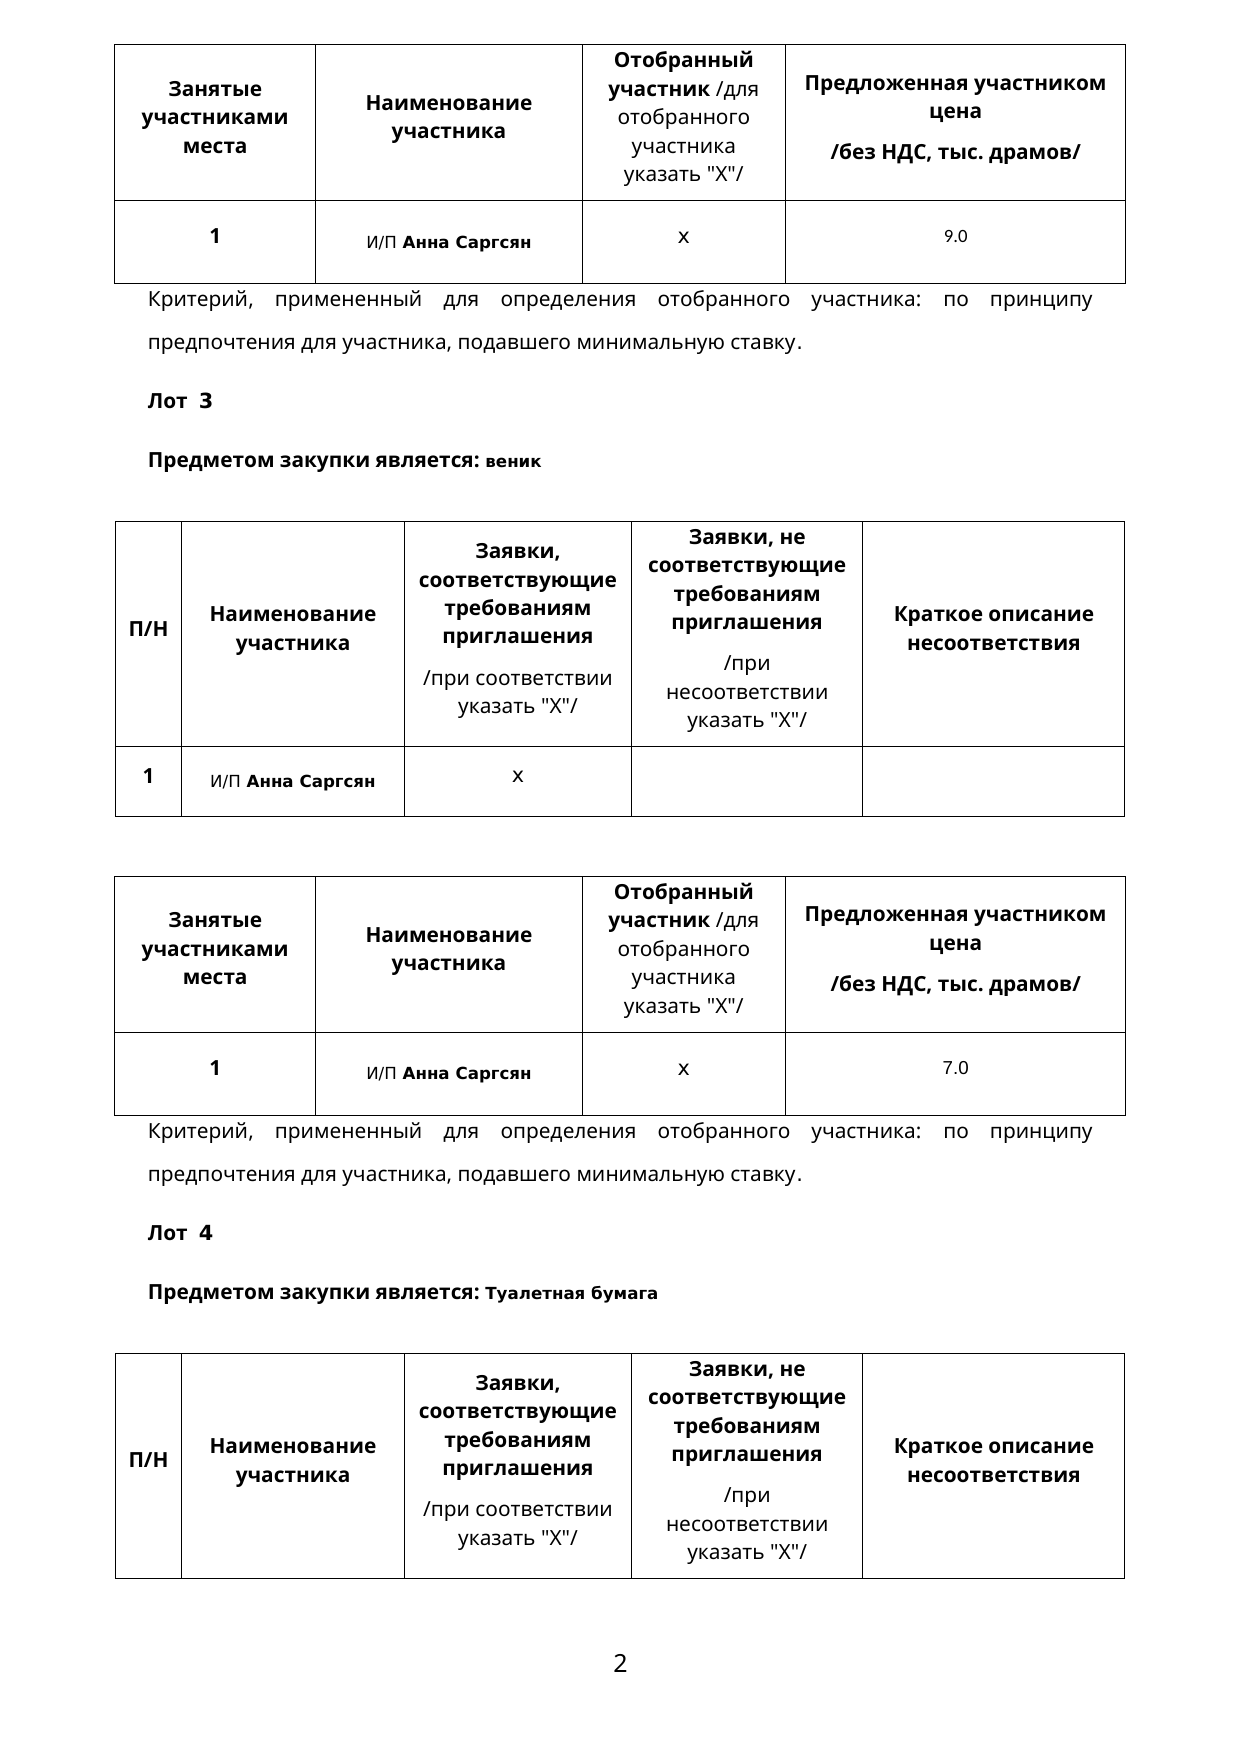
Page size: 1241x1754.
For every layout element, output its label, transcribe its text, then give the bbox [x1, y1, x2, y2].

table_header П/Н [116, 522, 181, 746]
table_cell [863, 747, 1124, 816]
table_header Краткое описание несоответствия [863, 522, 1124, 746]
table_cell x [583, 201, 785, 283]
table_cell 1 [116, 747, 181, 816]
table_cell И/П Анна Саргсян [316, 201, 582, 283]
table_header Заявки, соответствующие требованиям приглашения /при соответствии указать "X"/ [405, 1354, 631, 1578]
table_header П/Н [116, 1354, 181, 1578]
table_header Заявки, не соответствующие требованиям приглашения /при несоответствии указать "X"/ [632, 522, 862, 746]
text Критерий, примененный для определения отобранного участника: по принципу предпочтения для участника, подавшего минимальную ставку. [148, 1116, 1092, 1187]
table_header Предложенная участником цена /без НДС, тыс. драмов/ [786, 877, 1125, 1032]
table_cell 1 [115, 201, 315, 283]
table_header Краткое описание несоответствия [863, 1354, 1124, 1578]
table_header Наименование участника [316, 45, 582, 200]
table_cell x [583, 1033, 785, 1115]
table_cell И/П Анна Саргсян [182, 747, 404, 816]
table_header Занятые участниками места [115, 45, 315, 200]
table_header Наименование участника [316, 877, 582, 1032]
text Предметом закупки является: веник [148, 445, 1092, 474]
text Предметом закупки является: Туалетная бумага [148, 1277, 1092, 1306]
table_header Наименование участника [182, 522, 404, 746]
table_header Заявки, не соответствующие требованиям приглашения /при несоответствии указать "X"/ [632, 1354, 862, 1578]
table_cell 7.0 [786, 1033, 1125, 1115]
table_cell И/П Анна Саргсян [316, 1033, 582, 1115]
table_header Заявки, соответствующие требованиям приглашения /при соответствии указать "X"/ [405, 522, 631, 746]
table_cell [632, 747, 862, 816]
table_header Предложенная участником цена /без НДС, тыс. драмов/ [786, 45, 1125, 200]
table_header Наименование участника [182, 1354, 404, 1578]
table_cell 1 [115, 1033, 315, 1115]
table_cell 9.0 [786, 201, 1125, 283]
table_header Отобранный участник /для отобранного участника указать "X"/ [583, 877, 785, 1032]
text Лот 4 [148, 1218, 1092, 1246]
text Лот 3 [148, 386, 1092, 414]
table_header Отобранный участник /для отобранного участника указать "X"/ [583, 45, 785, 200]
text Критерий, примененный для определения отобранного участника: по принципу предпочтения для участника, подавшего минимальную ставку. [148, 284, 1092, 355]
table_header Занятые участниками места [115, 877, 315, 1032]
table_cell x [405, 747, 631, 816]
